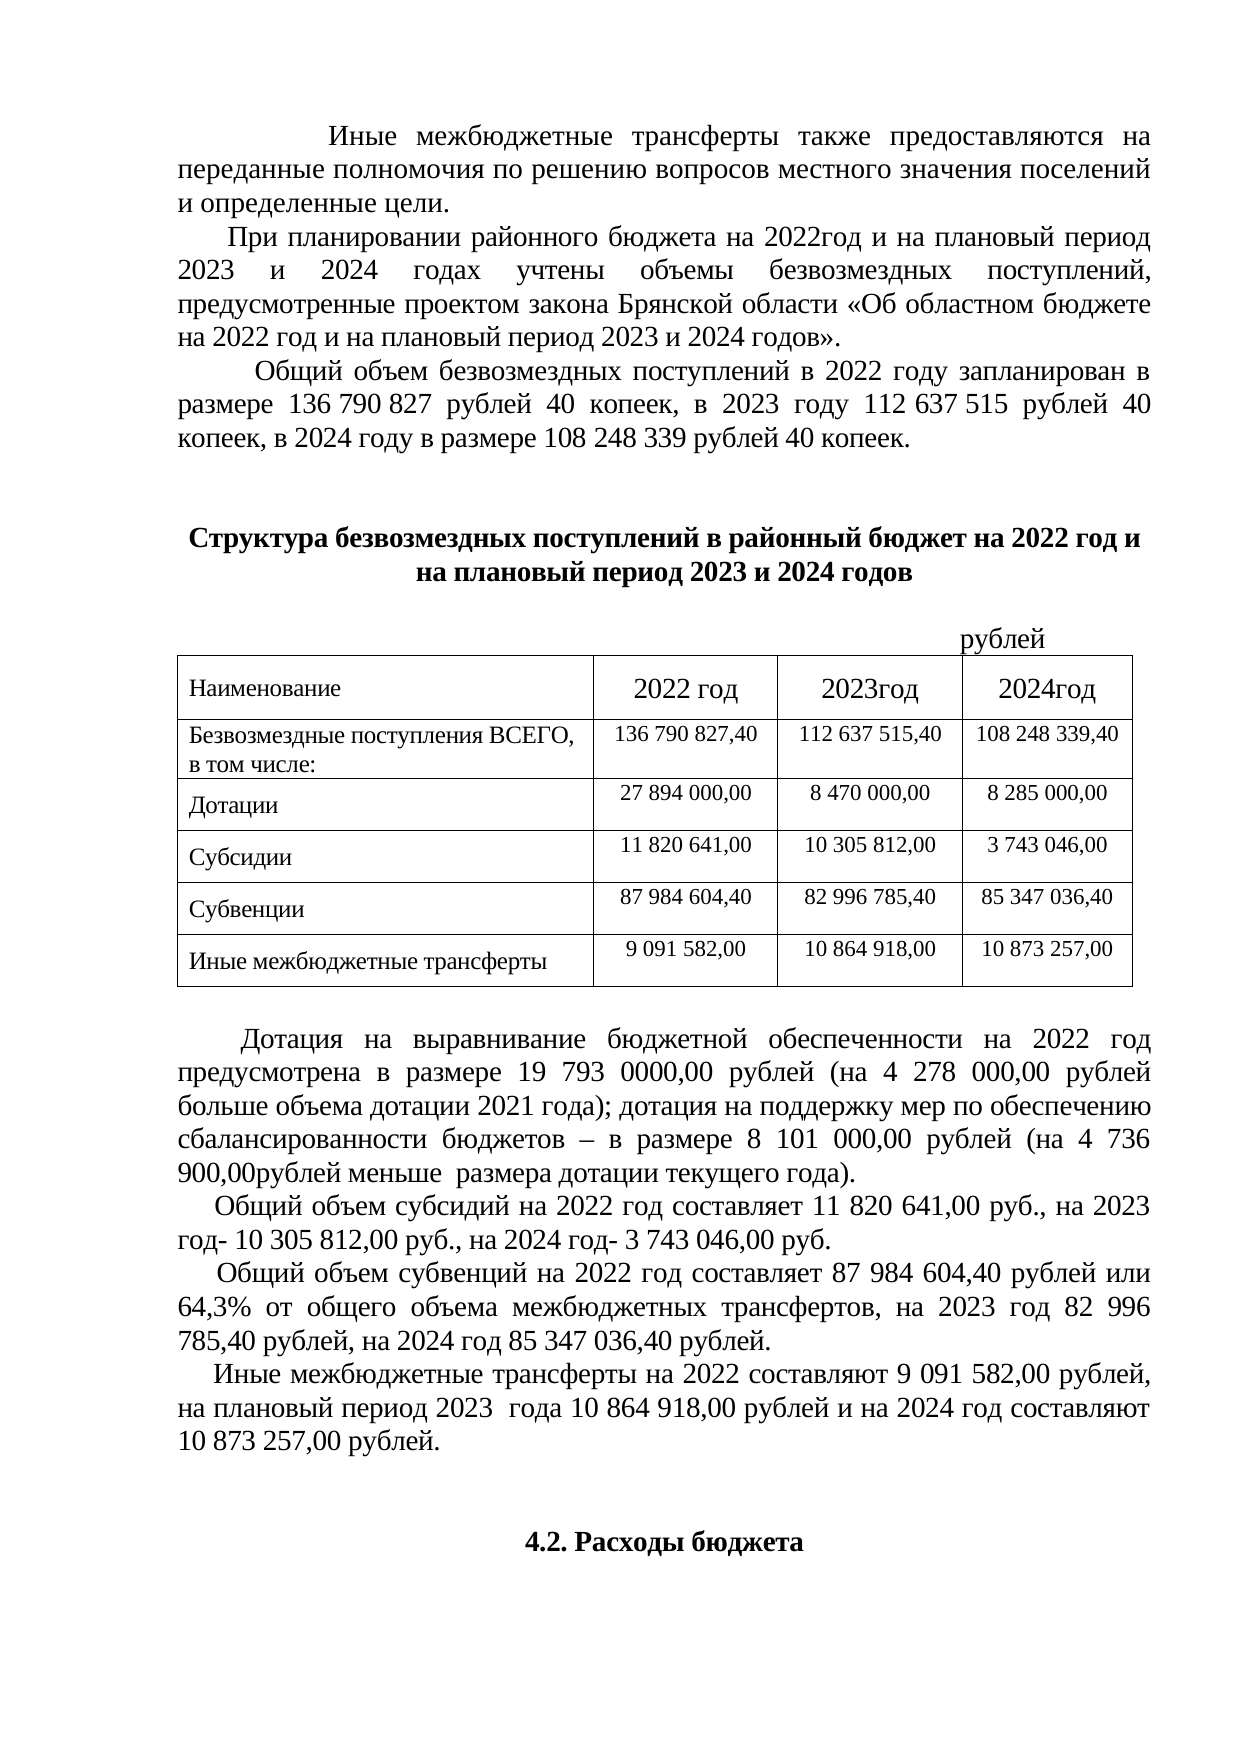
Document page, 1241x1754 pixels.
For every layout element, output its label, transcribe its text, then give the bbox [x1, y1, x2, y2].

text Общий объем безвозмездных поступлений в 2022 году запланирован в размере 136 790 827 рублей 40 копеек, в 2023 году 112 637 515 рублей 40 копеек, в 2024 году в размере 108 248 339 рублей 40 копеек. [177, 353, 1152, 453]
table_header 2023год [778, 656, 962, 719]
table_header 2022 год [594, 656, 777, 719]
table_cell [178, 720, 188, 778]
table_cell 27 894 000,00 [594, 779, 777, 830]
text Дотация на выравнивание бюджетной обеспеченности на 2022 год предусмотрена в размере 19 793 0000,00 рублей (на 4 278 000,00 рублей больше объема дотации 2021 года); дотация на поддержку мер по обеспечению сбалансированности бюджетов – в размере 8 101 000,00 рублей (на 4 736 900,00рублей меньше размера дотации текущего года). [177, 1021, 1152, 1188]
table_cell 3 743 046,00 [963, 831, 1132, 882]
text Иные межбюджетные трансферты на 2022 составляют 9 091 582,00 рублей, на плановый период 2023 года 10 864 918,00 рублей и на 2024 год составляют 10 873 257,00 рублей. [177, 1356, 1152, 1457]
table_cell 112 637 515,40 [778, 720, 962, 778]
text 4.2. Расходы бюджета [177, 1524, 1152, 1557]
table_cell 10 873 257,00 [963, 935, 1132, 986]
table_cell Дотации [178, 779, 593, 830]
table_cell 87 984 604,40 [594, 883, 777, 934]
text Общий объем субсидий на 2022 год составляет 11 820 641,00 руб., на 2023 год- 10 305 812,00 руб., на 2024 год- 3 743 046,00 руб. [177, 1188, 1152, 1256]
table_cell 10 305 812,00 [778, 831, 962, 882]
table_cell 9 091 582,00 [594, 935, 777, 986]
table_cell 8 285 000,00 [963, 779, 1132, 830]
table_cell Субсидии [178, 831, 593, 882]
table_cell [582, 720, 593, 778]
table_header 2024год [963, 656, 1132, 719]
text При планировании районного бюджета на 2022год и на плановый период 2023 и 2024 годах учтены объемы безвозмездных поступлений, предусмотренные проектом закона Брянской области «Об областном бюджете на 2022 год и на плановый период 2023 и 2024 годов». [177, 219, 1152, 353]
table_cell 85 347 036,40 [963, 883, 1132, 934]
text Иные межбюджетные трансферты также предоставляются на переданные полномочия по решению вопросов местного значения поселений и определенные цели. [177, 118, 1152, 219]
table_cell 82 996 785,40 [778, 883, 962, 934]
table_cell 108 248 339,40 [963, 720, 1132, 778]
table_cell Иные межбюджетные трансферты [178, 935, 593, 986]
text рублей [177, 621, 1152, 655]
table_cell 10 864 918,00 [778, 935, 962, 986]
table_cell 136 790 827,40 [594, 720, 777, 778]
text Структура безвозмездных поступлений в районный бюджет на 2022 год и на плановый период 2023 и 2024 годов [177, 521, 1152, 588]
table_cell 11 820 641,00 [594, 831, 777, 882]
table_cell Субвенции [178, 883, 593, 934]
table_cell 8 470 000,00 [778, 779, 962, 830]
table_header Наименование [178, 656, 593, 719]
text Общий объем субвенций на 2022 год составляет 87 984 604,40 рублей или 64,3% от общего объема межбюджетных трансфертов, на 2023 год 82 996 785,40 рублей, на 2024 год 85 347 036,40 рублей. [177, 1256, 1152, 1356]
